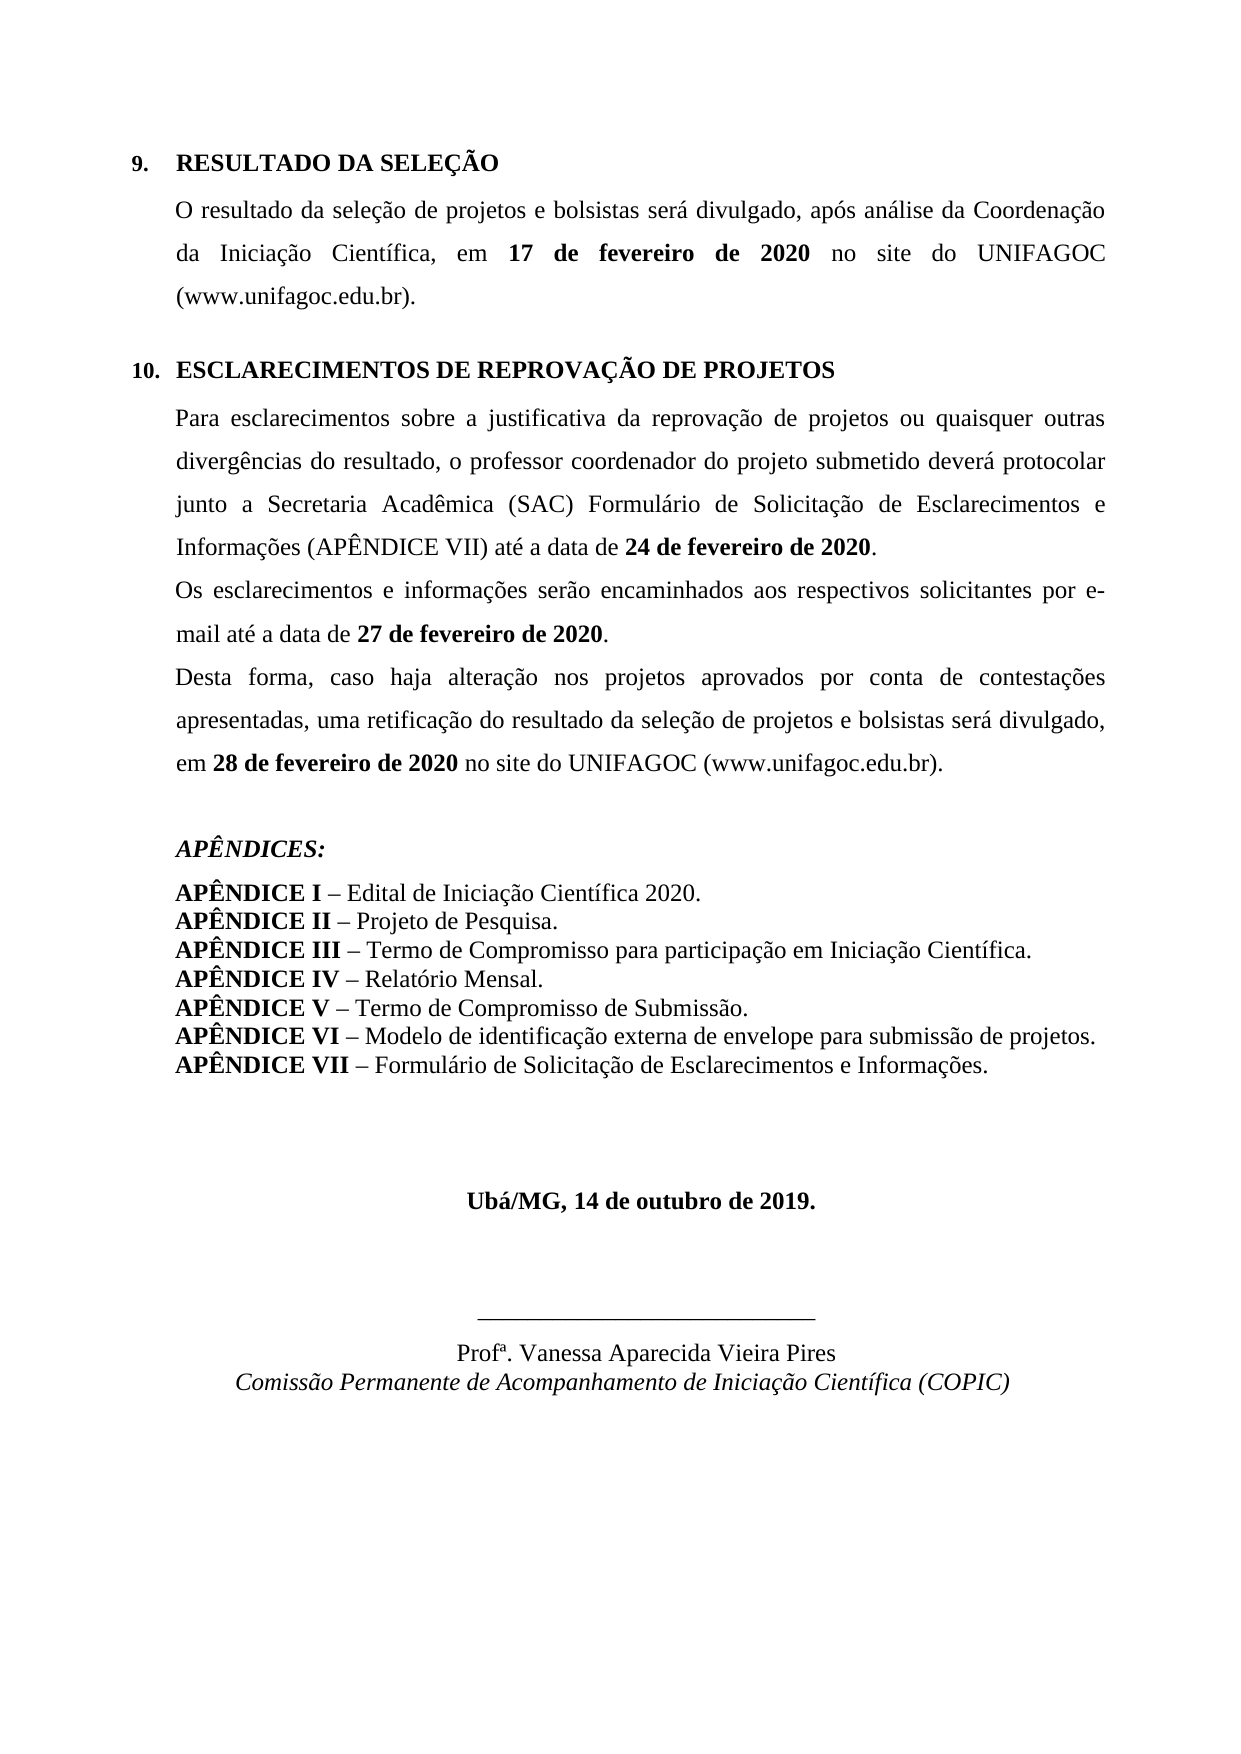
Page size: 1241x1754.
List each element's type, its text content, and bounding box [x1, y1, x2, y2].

text APÊNDICE IV – Relatório Mensal. [175, 964, 1106, 993]
text O resultado da seleção de projetos e bolsistas será divulgado, após análise da Coordenação da Iniciação Científica, em 17 de fevereiro de 2020 no site do UNIFAGOC (www.unifagoc.edu.br). [175, 195, 1106, 310]
text APÊNDICE III – Termo de Compromisso para participação em Iniciação Científica. [175, 935, 1106, 964]
text ___________________________ [175, 1294, 1118, 1323]
subtitle ESCLARECIMENTOS DE REPROVAÇÃO DE PROJETOS [131, 356, 1118, 384]
subtitle RESULTADO DA SELEÇÃO [131, 148, 1118, 176]
text APÊNDICE II – Projeto de Pesquisa. [175, 906, 1106, 935]
text Profª. Vanessa Aparecida Vieira Pires [175, 1338, 1118, 1367]
text Comissão Permanente de Acompanhamento de Iniciação Científica (COPIC) [175, 1367, 1106, 1396]
text Desta forma, caso haja alteração nos projetos aprovados por conta de contestações apresentadas, uma retificação do resultado da seleção de projetos e bolsistas será divulgado, em 28 de fevereiro de 2020 no site do UNIFAGOC (www.unifagoc.edu.br). [175, 662, 1106, 777]
text APÊNDICE V – Termo de Compromisso de Submissão. [175, 993, 1106, 1021]
text APÊNDICE VII – Formulário de Solicitação de Esclarecimentos e Informações. [175, 1050, 1106, 1079]
text Para esclarecimentos sobre a justificativa da reprovação de projetos ou quaisquer outras divergências do resultado, o professor coordenador do projeto submetido deverá protocolar junto a Secretaria Acadêmica (SAC) Formulário de Solicitação de Esclarecimentos e Informações (APÊNDICE VII) até a data de 24 de fevereiro de 2020. [175, 403, 1106, 561]
text APÊNDICE VI – Modelo de identificação externa de envelope para submissão de projetos. [175, 1021, 1106, 1050]
text APÊNDICES: [176, 834, 1118, 863]
text Os esclarecimentos e informações serão encaminhados aos respectivos solicitantes por e-mail até a data de 27 de fevereiro de 2020. [175, 576, 1106, 647]
text APÊNDICE I – Edital de Iniciação Científica 2020. [175, 878, 1106, 906]
text Ubá/MG, 14 de outubro de 2019. [176, 1186, 1106, 1215]
